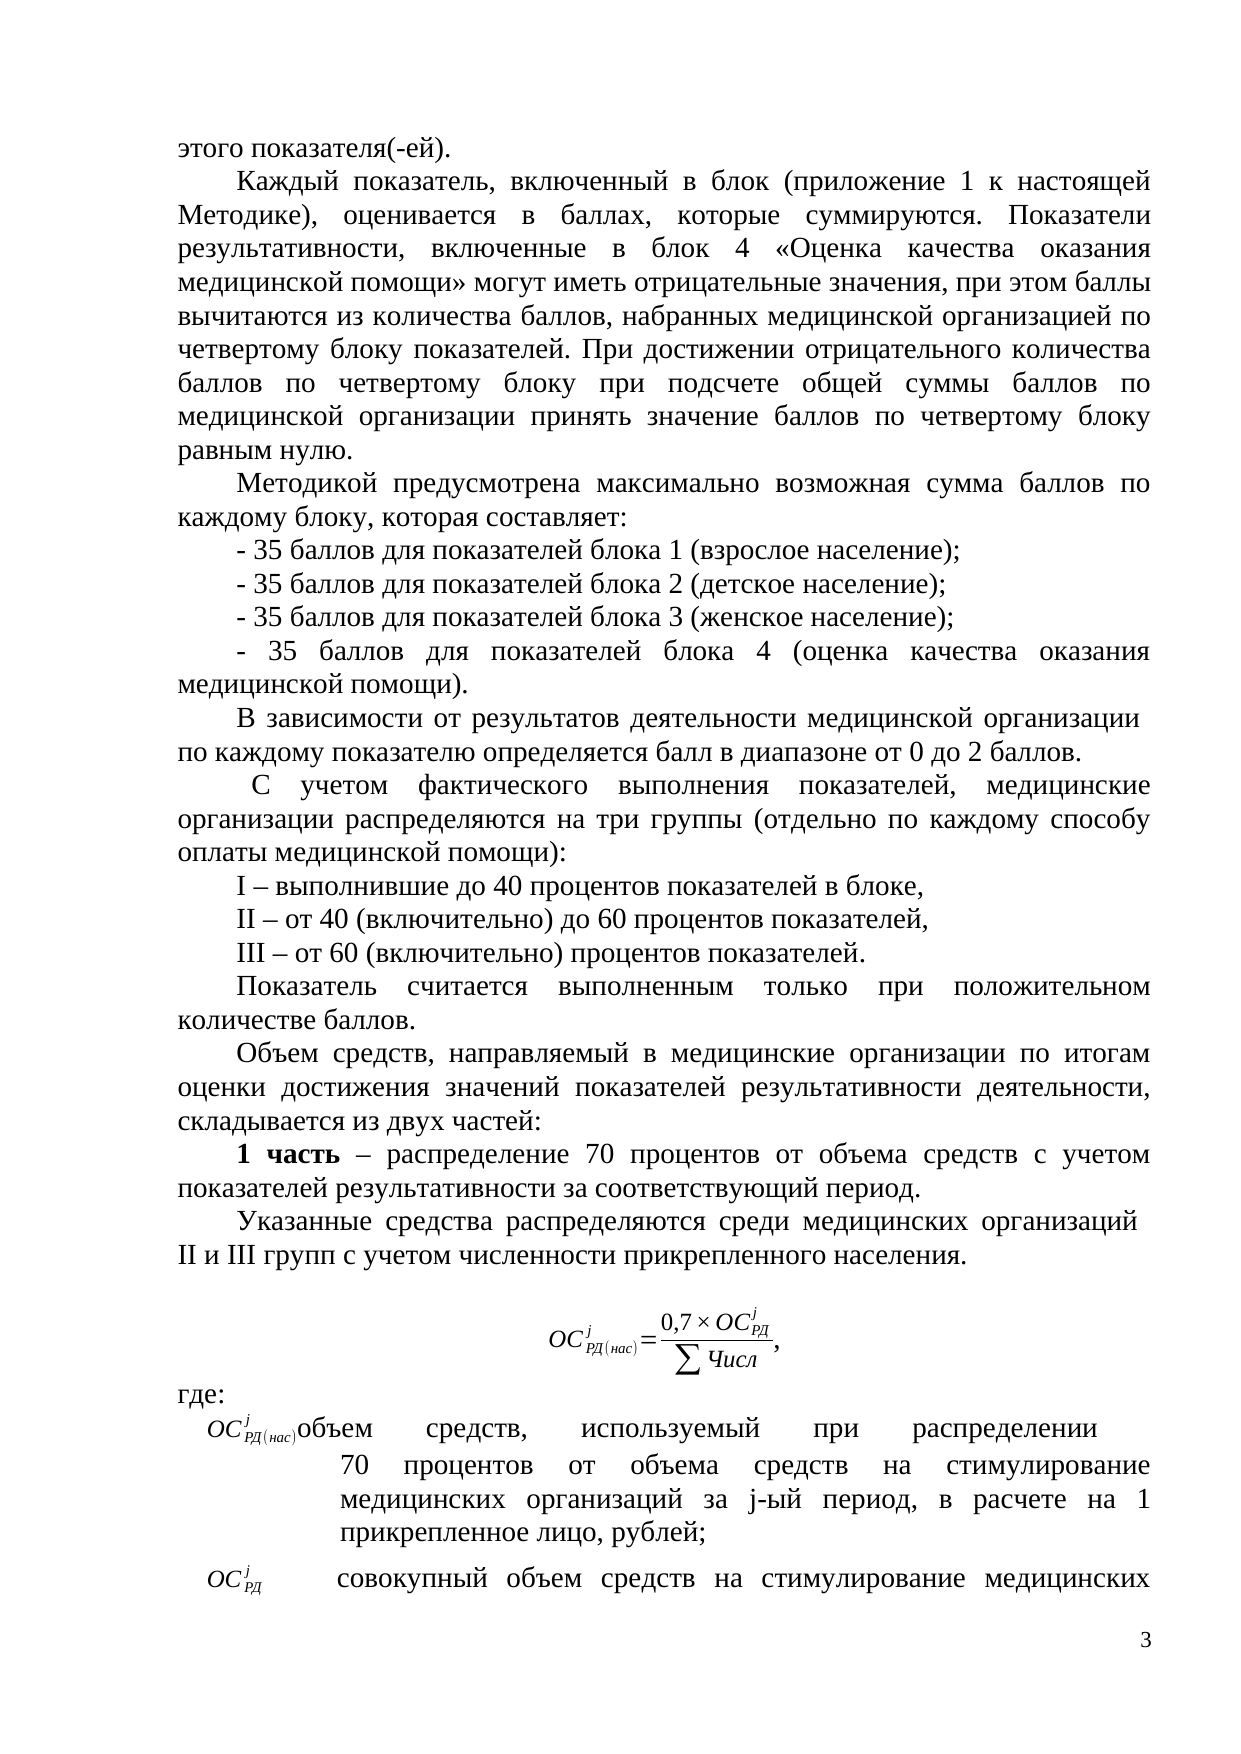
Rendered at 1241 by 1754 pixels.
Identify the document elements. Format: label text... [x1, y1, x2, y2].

text - 35 баллов для показателей блока 1 (взрослое население); [177, 532, 1152, 566]
text Показатель считается выполненным только при положительном количестве баллов. [177, 968, 1152, 1036]
text , [177, 1304, 1152, 1377]
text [207, 1561, 1152, 1597]
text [177, 130, 1152, 163]
text Указанные средства распределяются среди медицинских организаций II и III групп с учетом численности прикрепленного населения. [177, 1203, 1152, 1270]
text Методикой предусмотрена максимально возможная сумма баллов по каждому блоку, которая составляет: [177, 465, 1152, 532]
text 1 часть – распределение 70 процентов от объема средств с учетом показателей результативности за соответствующий период. [177, 1136, 1152, 1203]
text III – от 60 (включительно) процентов показателей. [177, 935, 1152, 968]
text - 35 баллов для показателей блока 3 (женское население); [177, 599, 1152, 633]
text II – от 40 (включительно) до 60 процентов показателей, [177, 901, 1152, 935]
text С учетом фактического выполнения показателей, медицинские организации распределяются на три группы (отдельно по каждому способу оплаты медицинской помощи): [177, 767, 1152, 868]
text объем средств, используемый при распределении 70 процентов от объема средств на стимулирование медицинских организаций за j-ый период, в расчете на 1 прикрепленное лицо, рублей; [207, 1410, 1152, 1548]
text В зависимости от результатов деятельности медицинской организации по каждому показателю определяется балл в диапазоне от 0 до 2 баллов. [177, 700, 1152, 767]
text где: [177, 1377, 1152, 1410]
text Каждый показатель, включенный в блок (приложение 1 к настоящей Методике), оценивается в баллах, которые суммируются. Показатели результативности, включенные в блок 4 «Оценка качества оказания медицинской помощи» могут иметь отрицательные значения, при этом баллы вычитаются из количества баллов, набранных медицинской организацией по четвертому блоку показателей. При достижении отрицательного количества баллов по четвертому блоку при подсчете общей суммы баллов по медицинской организации принять значение баллов по четвертому блоку равным нулю. [177, 163, 1152, 465]
text - 35 баллов для показателей блока 4 (оценка качества оказания медицинской помощи). [177, 633, 1152, 700]
text Объем средств, направляемый в медицинские организации по итогам оценки достижения значений показателей результативности деятельности, складывается из двух частей: [177, 1036, 1152, 1136]
text - 35 баллов для показателей блока 2 (детское население); [177, 566, 1152, 599]
text I – выполнившие до 40 процентов показателей в блоке, [177, 868, 1152, 901]
